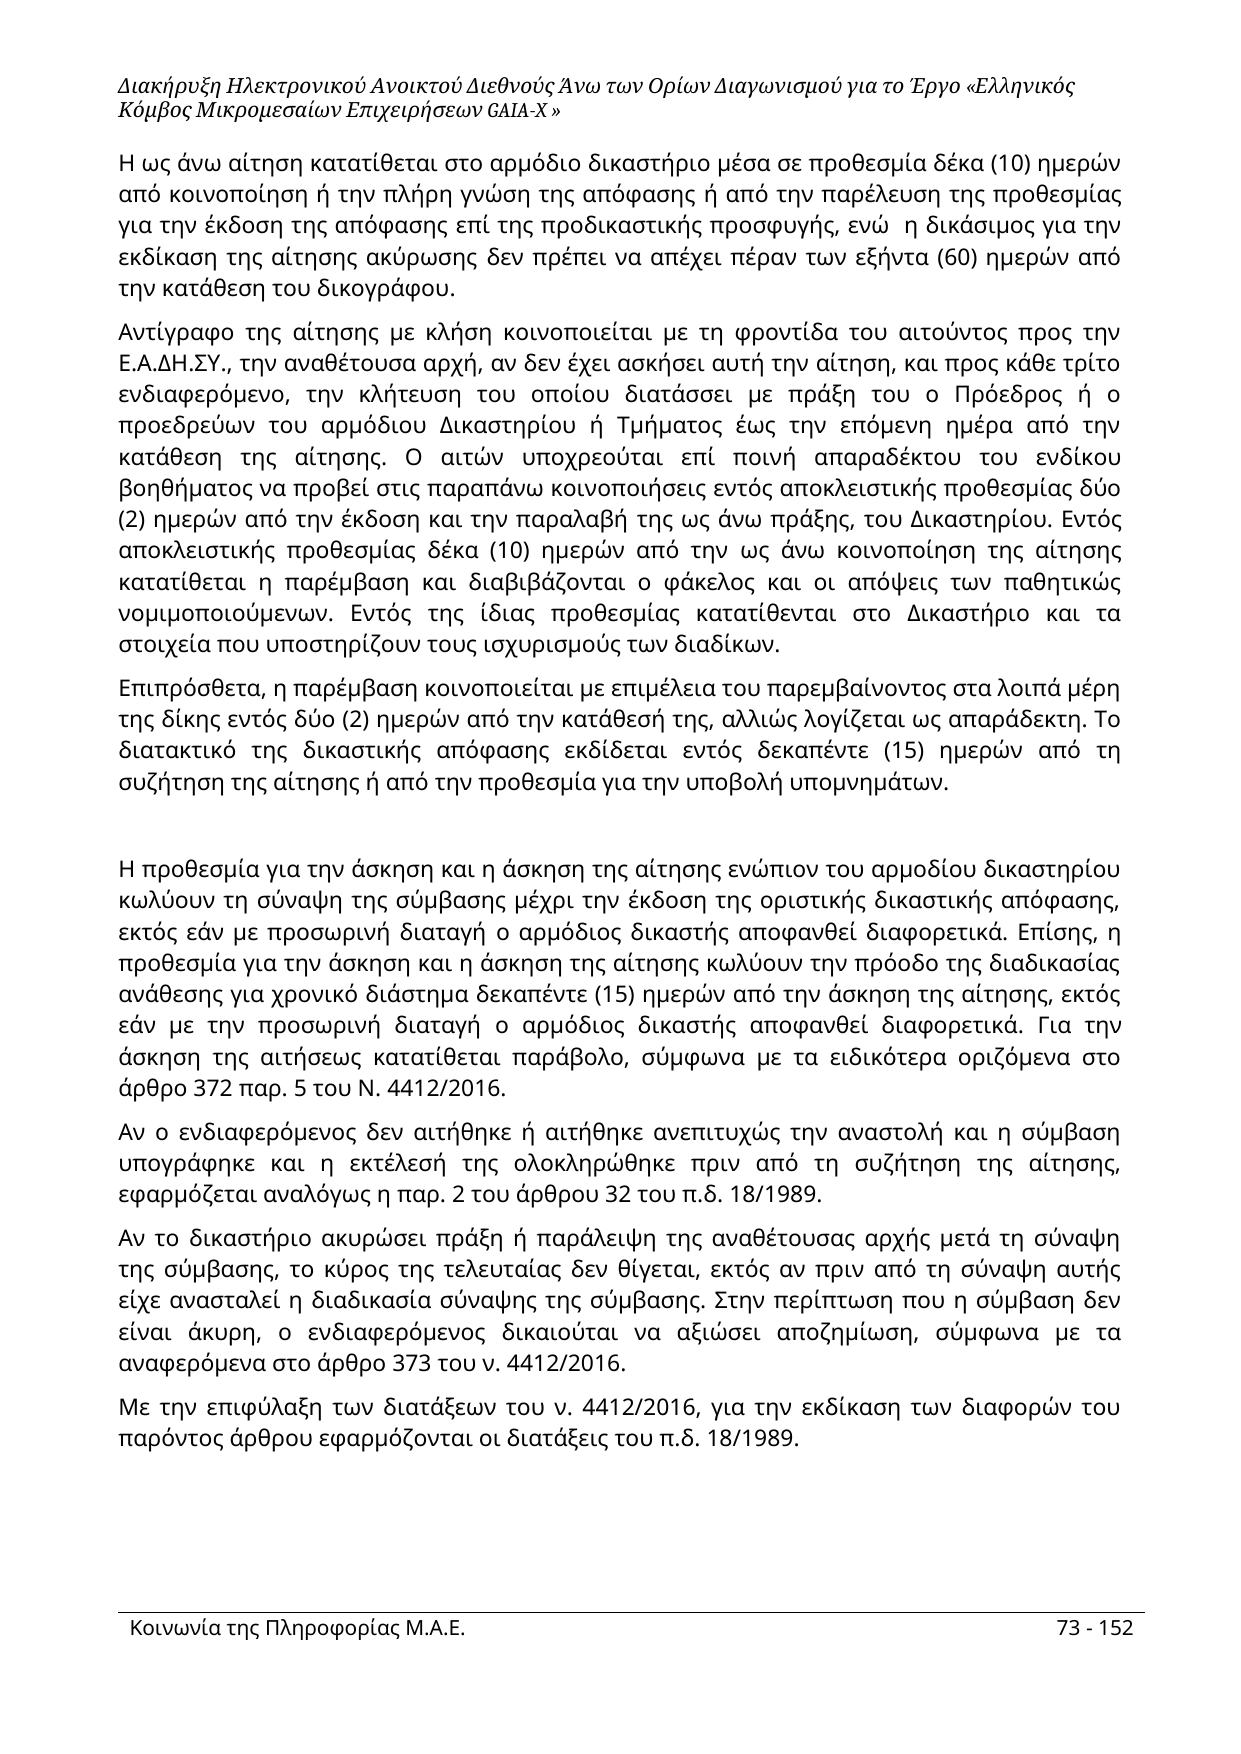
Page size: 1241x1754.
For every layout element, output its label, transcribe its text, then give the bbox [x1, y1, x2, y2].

text Αντίγραφο της αίτησης με κλήση κοινοποιείται με τη φροντίδα του αιτούντος προς την Ε.Α.ΔΗ.ΣΥ., την αναθέτουσα αρχή, αν δεν έχει ασκήσει αυτή την αίτηση, και προς κάθε τρίτο ενδιαφερόμενο, την κλήτευση του οποίου διατάσσει με πράξη του ο Πρόεδρος ή ο προεδρεύων του αρμόδιου Δικαστηρίου ή Τμήματος έως την επόμενη ημέρα από την κατάθεση της αίτησης. Ο αιτών υποχρεούται επί ποινή απαραδέκτου του ενδίκου βοηθήματος να προβεί στις παραπάνω κοινοποιήσεις εντός αποκλειστικής προθεσμίας δύο (2) ημερών από την έκδοση και την παραλαβή της ως άνω πράξης, του Δικαστηρίου. Εντός αποκλειστικής προθεσμίας δέκα (10) ημερών από την ως άνω κοινοποίηση της αίτησης κατατίθεται η παρέμβαση και διαβιβάζονται ο φάκελος και οι απόψεις των παθητικώς νομιμοποιούμενων. Εντός της ίδιας προθεσμίας κατατίθενται στο Δικαστήριο και τα στοιχεία που υποστηρίζουν τους ισχυρισμούς των διαδίκων. [118, 316, 1122, 659]
text Με την επιφύλαξη των διατάξεων του ν. 4412/2016, για την εκδίκαση των διαφορών του παρόντος άρθρου εφαρμόζονται οι διατάξεις του π.δ. 18/1989. [118, 1391, 1122, 1453]
text Επιπρόσθετα, η παρέμβαση κοινοποιείται με επιμέλεια του παρεμβαίνοντος στα λοιπά μέρη της δίκης εντός δύο (2) ημερών από την κατάθεσή της, αλλιώς λογίζεται ως απαράδεκτη. Το διατακτικό της δικαστικής απόφασης εκδίδεται εντός δεκαπέντε (15) ημερών από τη συζήτηση της αίτησης ή από την προθεσμία για την υποβολή υπομνημάτων. [118, 672, 1122, 797]
text Η προθεσμία για την άσκηση και η άσκηση της αίτησης ενώπιον του αρμοδίου δικαστηρίου κωλύουν τη σύναψη της σύμβασης μέχρι την έκδοση της οριστικής δικαστικής απόφασης, εκτός εάν με προσωρινή διαταγή ο αρμόδιος δικαστής αποφανθεί διαφορετικά. Επίσης, η προθεσμία για την άσκηση και η άσκηση της αίτησης κωλύουν την πρόοδο της διαδικασίας ανάθεσης για χρονικό διάστημα δεκαπέντε (15) ημερών από την άσκηση της αίτησης, εκτός εάν με την προσωρινή διαταγή ο αρμόδιος δικαστής αποφανθεί διαφορετικά. Για την άσκηση της αιτήσεως κατατίθεται παράβολο, σύμφωνα με τα ειδικότερα οριζόμενα στο άρθρο 372 παρ. 5 του Ν. 4412/2016. [118, 853, 1122, 1103]
text Η ως άνω αίτηση κατατίθεται στο αρμόδιο δικαστήριο μέσα σε προθεσμία δέκα (10) ημερών από κοινοποίηση ή την πλήρη γνώση της απόφασης ή από την παρέλευση της προθεσμίας για την έκδοση της απόφασης επί της προδικαστικής προσφυγής, ενώ η δικάσιμος για την εκδίκαση της αίτησης ακύρωσης δεν πρέπει να απέχει πέραν των εξήντα (60) ημερών από την κατάθεση του δικογράφου. [118, 147, 1122, 303]
text Αν ο ενδιαφερόμενος δεν αιτήθηκε ή αιτήθηκε ανεπιτυχώς την αναστολή και η σύμβαση υπογράφηκε και η εκτέλεσή της ολοκληρώθηκε πριν από τη συζήτηση της αίτησης, εφαρμόζεται αναλόγως η παρ. 2 του άρθρου 32 του π.δ. 18/1989. [118, 1116, 1122, 1209]
text Αν το δικαστήριο ακυρώσει πράξη ή παράλειψη της αναθέτουσας αρχής μετά τη σύναψη της σύμβασης, το κύρος της τελευταίας δεν θίγεται, εκτός αν πριν από τη σύναψη αυτής είχε ανασταλεί η διαδικασία σύναψης της σύμβασης. Στην περίπτωση που η σύμβαση δεν είναι άκυρη, ο ενδιαφερόμενος δικαιούται να αξιώσει αποζημίωση, σύμφωνα με τα αναφερόμενα στο άρθρο 373 του ν. 4412/2016. [118, 1222, 1122, 1378]
